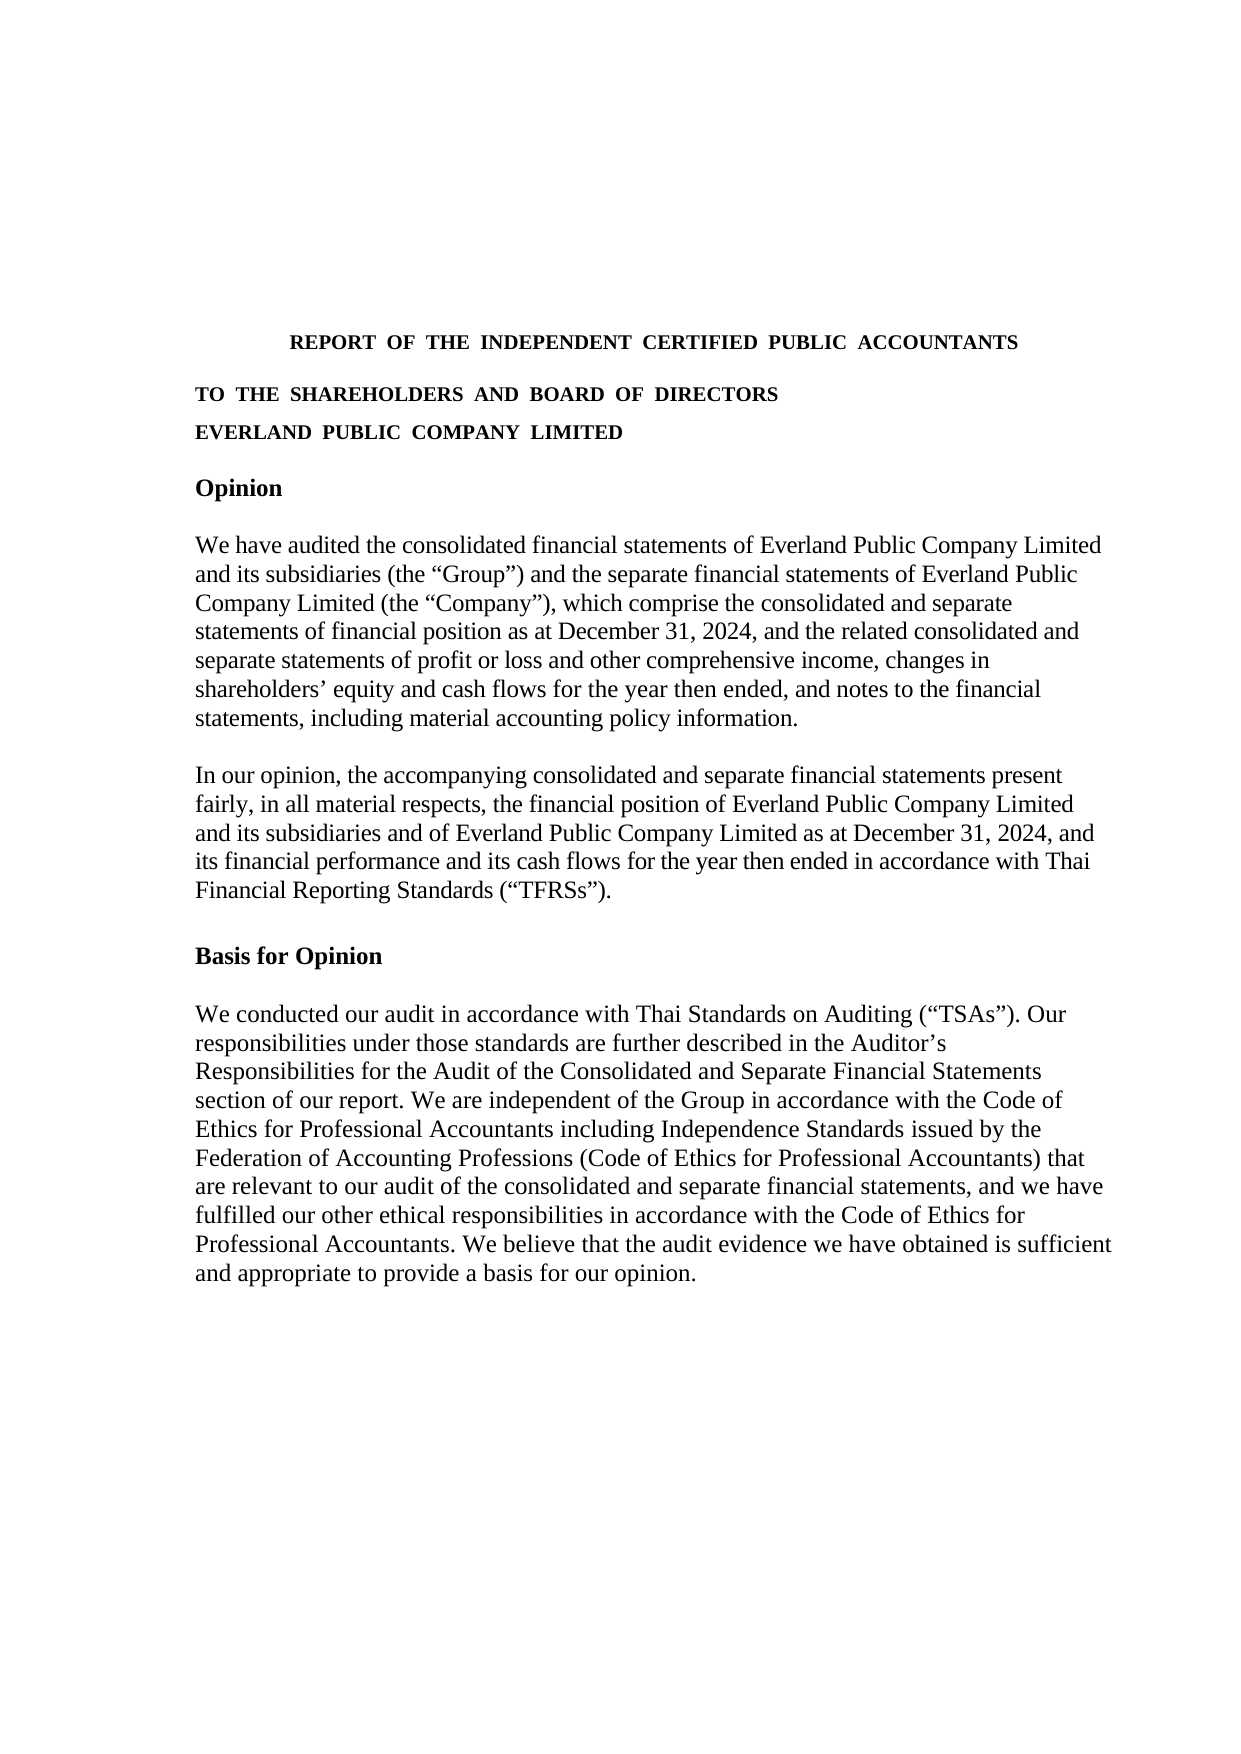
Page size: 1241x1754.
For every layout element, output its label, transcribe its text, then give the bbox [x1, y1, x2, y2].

text REPORT OF THE INDEPENDENT CERTIFIED PUBLIC ACCOUNTANTS [195, 330, 1113, 354]
text TO THE SHAREHOLDERS AND BOARD OF DIRECTORS [195, 378, 1113, 407]
text Opinion [195, 473, 1113, 501]
text Basis for Opinion [195, 941, 1113, 970]
text In our opinion, the accompanying consolidated and separate financial statements present fairly, in all material respects, the financial position of Everland Public Company Limited and its subsidiaries and of Everland Public Company Limited as at December 31, 2024, and its financial performance and its cash flows for the year then ended in accordance with Thai Financial Reporting Standards (“TFRSs”). [195, 760, 1113, 904]
text We have audited the consolidated financial statements of Everland Public Company Limited and its subsidiaries (the “Group”) and the separate financial statements of Everland Public Company Limited (the “Company”), which comprise the consolidated and separate statements of financial position as at December 31, 2024, and the related consolidated and separate statements of profit or loss and other comprehensive income, changes in shareholders’ equity and cash flows for the year then ended, and notes to the financial statements, including material accounting policy information. [195, 530, 1113, 731]
text We conducted our audit in accordance with Thai Standards on Auditing (“TSAs”). Our responsibilities under those standards are further described in the Auditor’s Responsibilities for the Audit of the Consolidated and Separate Financial Statements section of our report. We are independent of the Group in accordance with the Code of Ethics for Professional Accountants including Independence Standards issued by the Federation of Accounting Professions (Code of Ethics for Professional Accountants) that are relevant to our audit of the consolidated and separate financial statements, and we have fulfilled our other ethical responsibilities in accordance with the Code of Ethics for Professional Accountants. We believe that the audit evidence we have obtained is sufficient and appropriate to provide a basis for our opinion. [195, 999, 1113, 1286]
text EVERLAND PUBLIC COMPANY LIMITED [195, 420, 1113, 444]
